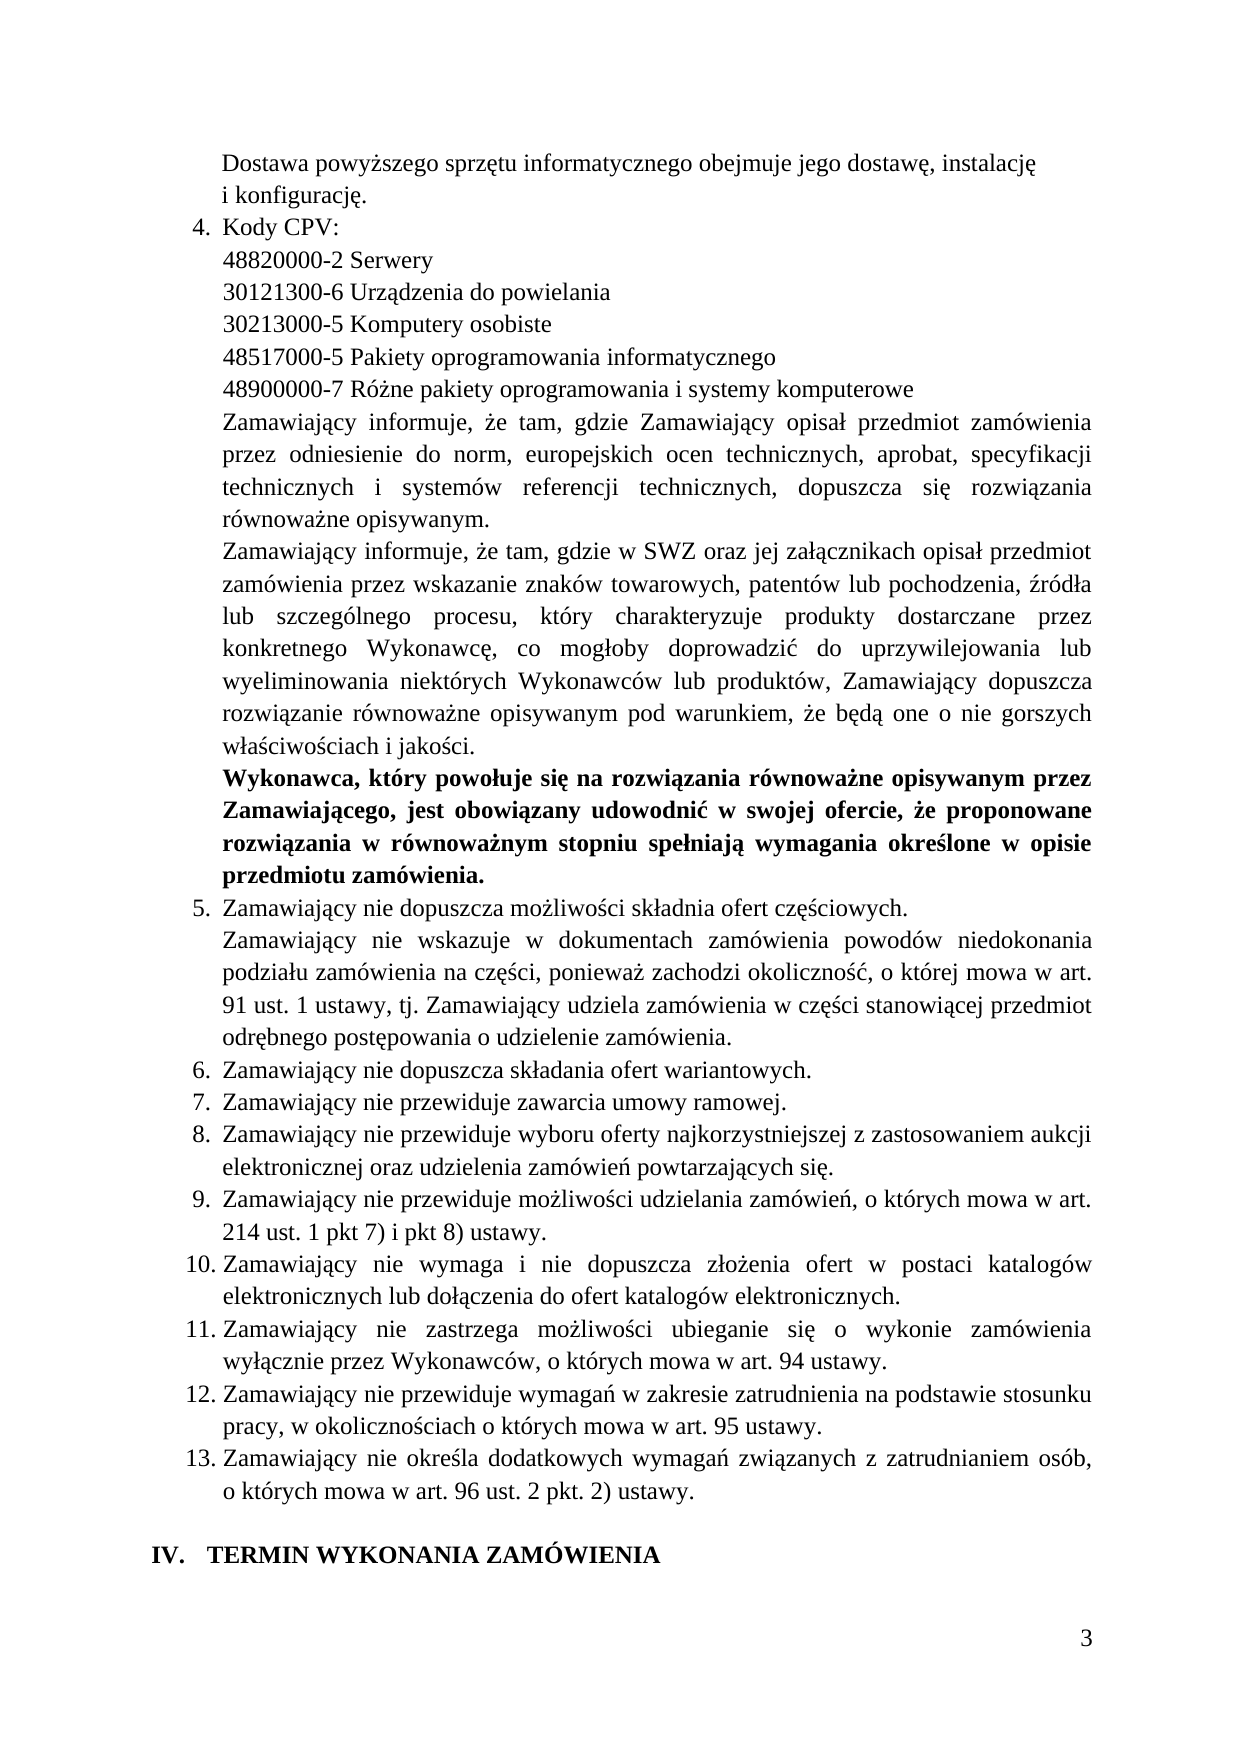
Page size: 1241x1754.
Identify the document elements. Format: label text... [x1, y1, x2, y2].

list Kody CPV: [192, 212, 1093, 241]
text 30121300-6 Urządzenia do powielania [223, 277, 1092, 306]
text 48517000-5 Pakiety oprogramowania informatycznego [223, 342, 1092, 371]
text Zamawiający nie wskazuje w dokumentach zamówienia powodów niedokonania podziału zamówienia na części, ponieważ zachodzi okoliczność, o której mowa w art. 91 ust. 1 ustawy, tj. Zamawiający udziela zamówienia w części stanowiącej przedmiot odrębnego postępowania o udzielenie zamówienia. [222, 925, 1093, 1051]
list TERMIN WYKONANIA ZAMÓWIENIA [185, 1541, 1093, 1569]
text 48900000-7 Różne pakiety oprogramowania i systemy komputerowe [223, 374, 1092, 403]
list Dostawa powyższego sprzętu informatycznego obejmuje jego dostawę, instalację i konfigurację. [221, 148, 1093, 209]
list Zamawiający nie przewiduje wyboru oferty najkorzystniejszej z zastosowaniem aukcji elektronicznej oraz udzielenia zamówień powtarzających się. [192, 1119, 1093, 1181]
list Zamawiający nie dopuszcza możliwości składnia ofert częściowych. [192, 893, 1093, 921]
list Zamawiający nie zastrzega możliwości ubieganie się o wykonie zamówienia wyłącznie przez Wykonawców, o których mowa w art. 94 ustawy. [185, 1314, 1093, 1375]
text Zamawiający informuje, że tam, gdzie Zamawiający opisał przedmiot zamówienia przez odniesienie do norm, europejskich ocen technicznych, aprobat, specyfikacji technicznych i systemów referencji technicznych, dopuszcza się rozwiązania równoważne opisywanym. [222, 407, 1093, 533]
list Zamawiający nie przewiduje wymagań w zakresie zatrudnienia na podstawie stosunku pracy, w okolicznościach o których mowa w art. 95 ustawy. [185, 1379, 1093, 1440]
list Zamawiający nie dopuszcza składania ofert wariantowych. [192, 1055, 1093, 1083]
text Wykonawca, który powołuje się na rozwiązania równoważne opisywanym przez Zamawiającego, jest obowiązany udowodnić w swojej ofercie, że proponowane rozwiązania w równoważnym stopniu spełniają wymagania określone w opisie przedmiotu zamówienia. [222, 763, 1093, 889]
list Zamawiający nie przewiduje zawarcia umowy ramowej. [192, 1087, 1093, 1116]
list Zamawiający nie określa dodatkowych wymagań związanych z zatrudnianiem osób, o których mowa w art. 96 ust. 2 pkt. 2) ustawy. [185, 1443, 1093, 1504]
text 48820000-2 Serwery [223, 245, 1092, 273]
list Zamawiający nie przewiduje możliwości udzielania zamówień, o których mowa w art. 214 ust. 1 pkt 7) i pkt 8) ustawy. [192, 1184, 1093, 1245]
list Zamawiający nie wymaga i nie dopuszcza złożenia ofert w postaci katalogów elektronicznych lub dołączenia do ofert katalogów elektronicznych. [185, 1249, 1093, 1310]
text 30213000-5 Komputery osobiste [223, 309, 1092, 338]
text Zamawiający informuje, że tam, gdzie w SWZ oraz jej załącznikach opisał przedmiot zamówienia przez wskazanie znaków towarowych, patentów lub pochodzenia, źródła lub szczególnego procesu, który charakteryzuje produkty dostarczane przez konkretnego Wykonawcę, co mogłoby doprowadzić do uprzywilejowania lub wyeliminowania niektórych Wykonawców lub produktów, Zamawiający dopuszcza rozwiązanie równoważne opisywanym pod warunkiem, że będą one o nie gorszych właściwościach i jakości. [222, 536, 1093, 759]
